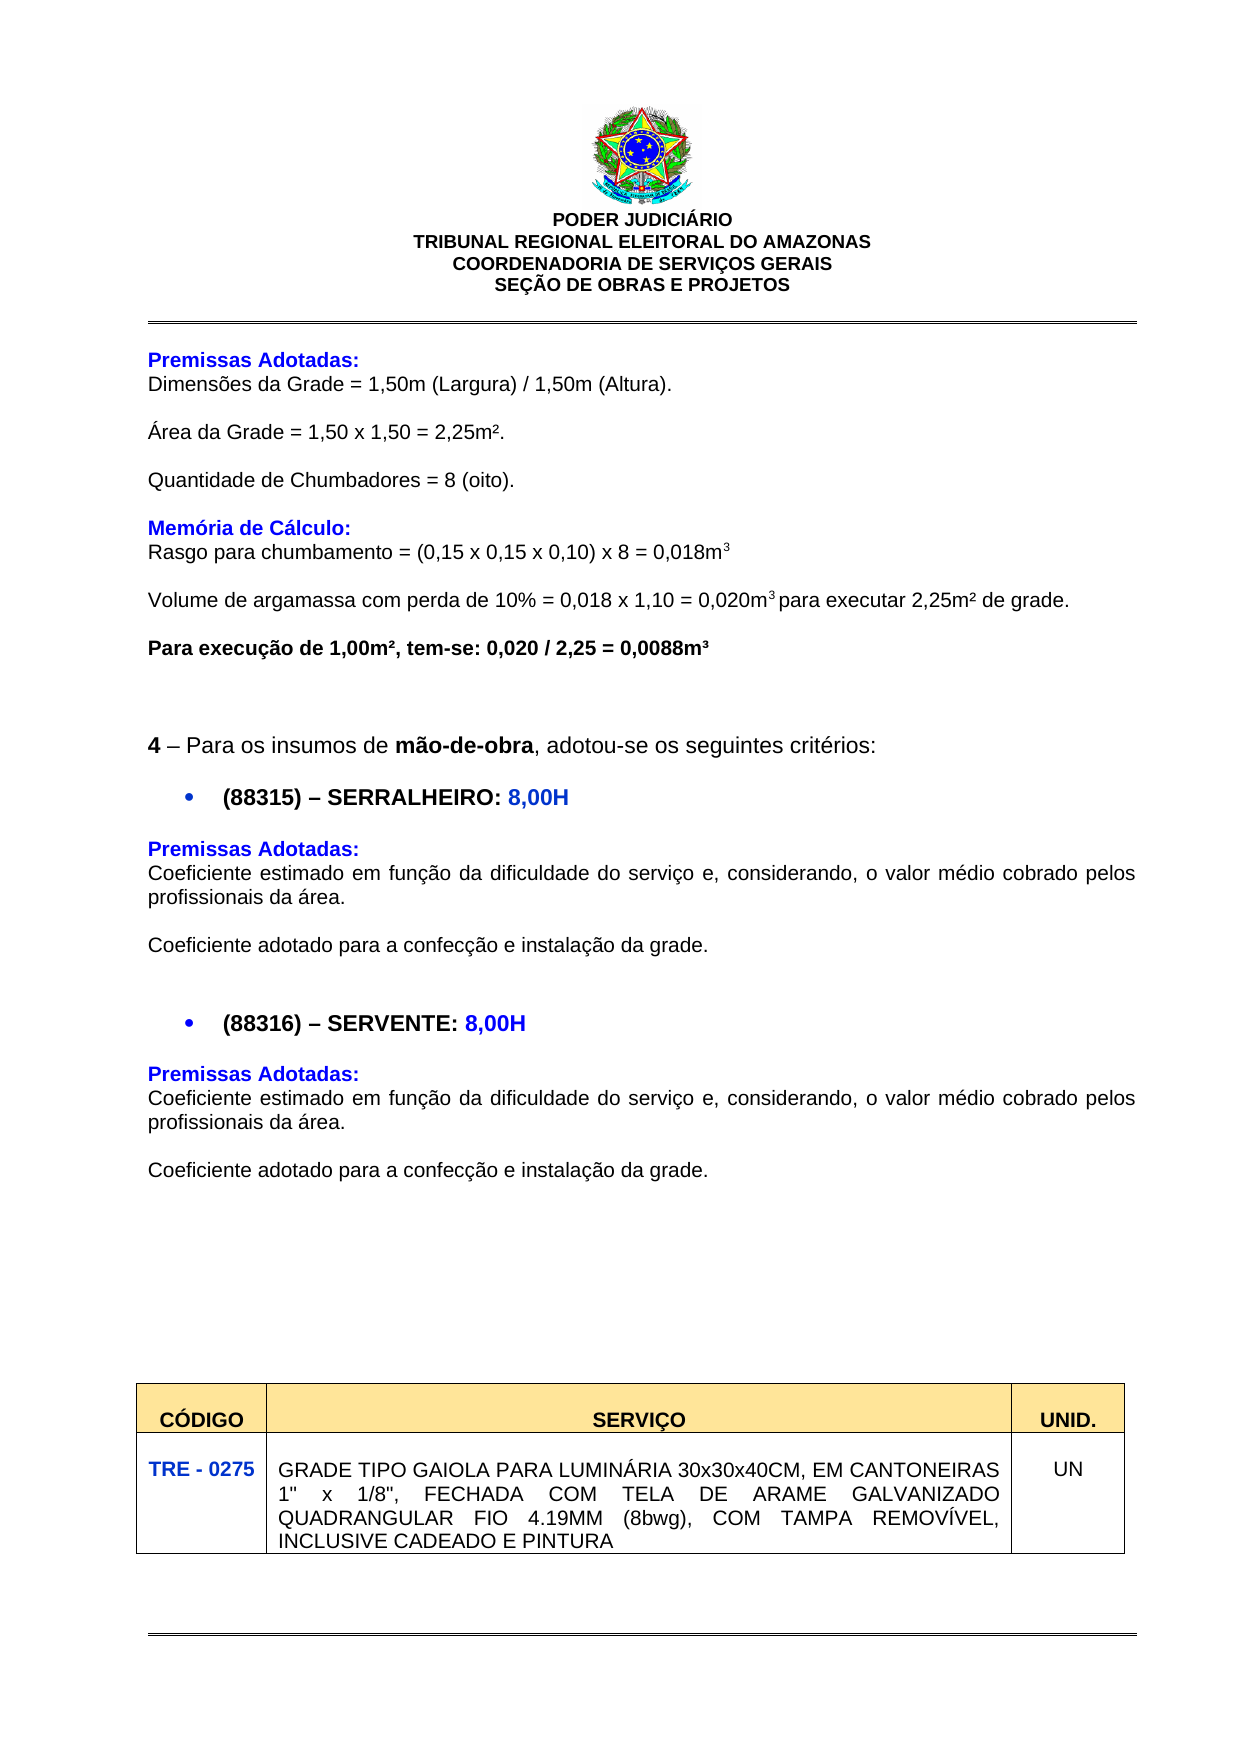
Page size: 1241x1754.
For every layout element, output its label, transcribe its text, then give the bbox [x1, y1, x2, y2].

text Para execução de 1,00m², tem-se: 0,020 / 2,25 = 0,0088m³ [148, 636, 1137, 660]
text 4 – Para os insumos de mão-de-obra, adotou-se os seguintes critérios: [148, 732, 1137, 758]
text Quantidade de Chumbadores = 8 (oito). [148, 468, 1137, 492]
text Rasgo para chumbamento = (0,15 x 0,15 x 0,10) x 8 = 0,018m3 [148, 540, 1137, 564]
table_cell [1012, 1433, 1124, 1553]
text Premissas Adotadas: [148, 348, 1137, 372]
text Memória de Cálculo: [148, 516, 1137, 540]
text Coeficiente adotado para a confecção e instalação da grade. [148, 933, 1137, 957]
text Área da Grade = 1,50 x 1,50 = 2,25m². [148, 420, 1137, 444]
text Dimensões da Grade = 1,50m (Largura) / 1,50m (Altura). [148, 372, 1137, 396]
list (88315) – SERRALHEIRO: 8,00H [185, 784, 1137, 811]
text Coeficiente estimado em função da dificuldade do serviço e, considerando, o valor médio cobrado pelos profissionais da área. [148, 861, 1137, 909]
text Premissas Adotadas: [148, 1062, 1137, 1086]
text Coeficiente estimado em função da dificuldade do serviço e, considerando, o valor médio cobrado pelos profissionais da área. [148, 1086, 1137, 1134]
text Volume de argamassa com perda de 10% = 0,018 x 1,10 = 0,020m3 para executar 2,25m² de grade. [148, 588, 1137, 612]
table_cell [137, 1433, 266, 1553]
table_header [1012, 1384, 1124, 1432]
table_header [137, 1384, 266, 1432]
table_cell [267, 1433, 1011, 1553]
text Coeficiente adotado para a confecção e instalação da grade. [148, 1158, 1137, 1182]
text Premissas Adotadas: [148, 837, 1137, 861]
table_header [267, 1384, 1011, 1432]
list (88316) – SERVENTE: 8,00H [185, 1009, 1137, 1036]
